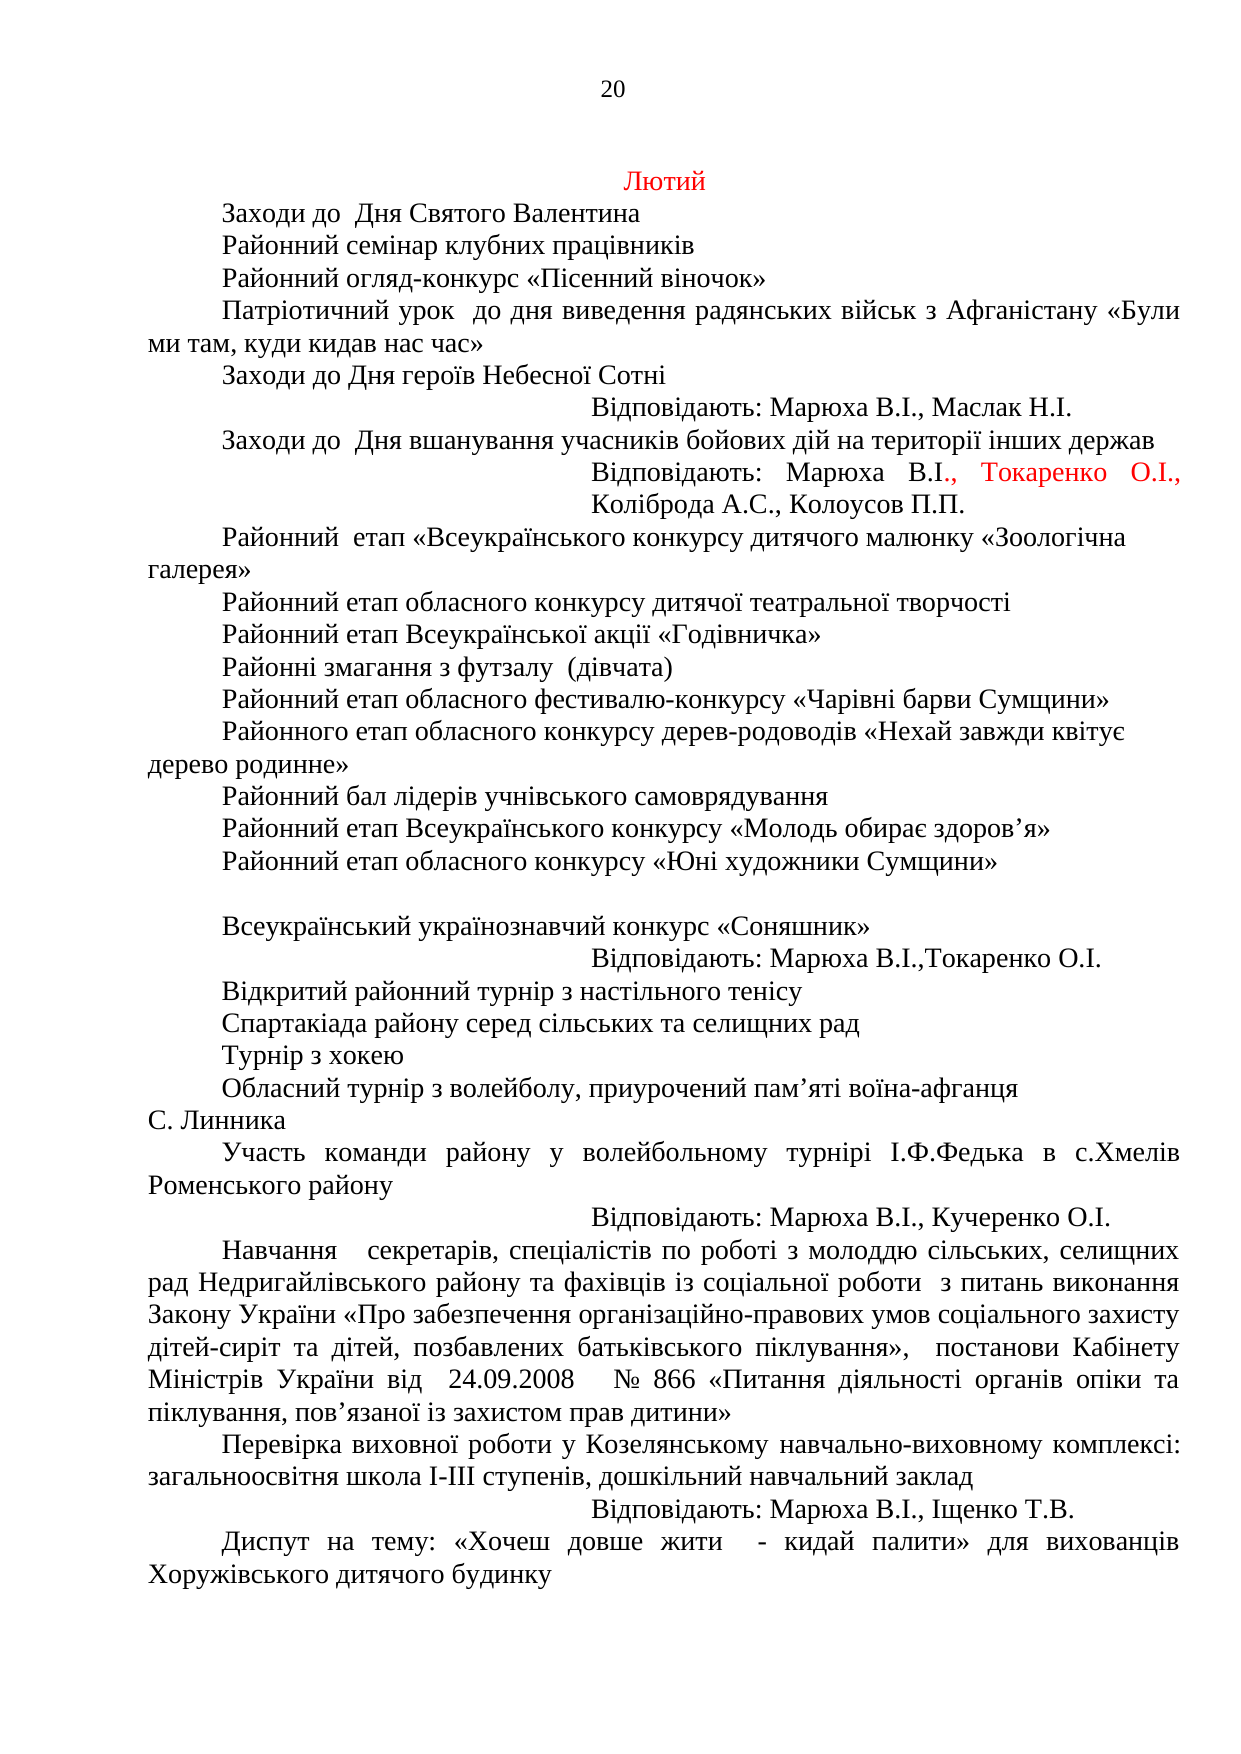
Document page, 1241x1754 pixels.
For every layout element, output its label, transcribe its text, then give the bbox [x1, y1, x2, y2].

text Районний етап обласного конкурсу «Юні художники Сумщини» [148, 844, 1167, 876]
text Відповідають: Марюха В.І., Маслак Н.І. [148, 390, 1181, 423]
text Заходи до Дня героїв Небесної Сотні [148, 358, 1181, 390]
text Перевірка виховної роботи у Козелянському навчально-виховному комплексі: загальноосвітня школа І-ІІІ ступенів, дошкільний навчальний заклад [148, 1427, 1181, 1492]
text Навчання секретарів, спеціалістів по роботі з молоддю сільських, селищних рад Недригайлівського району та фахівців із соціальної роботи з питань виконання Закону України «Про забезпечення організаційно-правових умов соціального захисту дітей-сиріт та дітей, позбавлених батьківського піклування», постанови Кабінету Міністрів України від 24.09.2008 № 866 «Питання діяльності органів опіки та піклування, пов’язаної із захистом прав дитини» [148, 1233, 1181, 1427]
text Обласний турнір з волейболу, приурочений пам’яті воїна-афганця [148, 1071, 1181, 1103]
text Районний етап Всеукраїнської акції «Годівничка» [148, 617, 1154, 649]
text Районний етап Всеукраїнського конкурсу «Молодь обирає здоров’я» [148, 812, 1167, 844]
text Районний огляд-конкурс «Пісенний віночок» [148, 261, 1181, 293]
text Відповідають: Марюха В.І., Токаренко О.І., Коліброда А.С., Колоусов П.П. [591, 455, 1181, 520]
text Турнір з хокею [221, 1038, 1181, 1071]
text Заходи до Дня вшанування учасників бойових дій на території інших держав [148, 423, 1181, 455]
text Відповідають: Марюха В.І., Іщенко Т.В. [148, 1492, 1181, 1524]
text Районний етап обласного фестивалю-конкурсу «Чарівні барви Сумщини» [148, 682, 1167, 714]
text Патріотичний урок до дня виведення радянських військ з Афганістану «Були ми там, куди кидав нас час» [148, 293, 1181, 358]
text Відкритий районний турнір з настільного тенісу [148, 973, 1181, 1006]
text Районного етап обласного конкурсу дерев-родоводів «Нехай завжди квітує дерево родинне» [148, 714, 1167, 779]
text Спартакіада району серед сільських та селищних рад [221, 1006, 1181, 1038]
text Районний бал лідерів учнівського самоврядування [148, 779, 1167, 812]
text Всеукраїнський українознавчий конкурс «Соняшник» [148, 909, 1181, 941]
text Відповідають: Марюха В.І.,Токаренко О.І. [148, 941, 1181, 973]
subtitle Лютий [148, 164, 1181, 196]
text Районні змагання з футзалу (дівчата) [148, 649, 1167, 682]
text Районний етап обласного конкурсу дитячої театральної творчості [148, 585, 1167, 617]
text Участь команди району у волейбольному турнірі І.Ф.Федька в с.Хмелів Роменського району [148, 1136, 1181, 1200]
text Диспут на тему: «Хочеш довше жити - кидай палити» для вихованців Хоружівського дитячого будинку [148, 1524, 1181, 1589]
text Районний етап «Всеукраїнського конкурсу дитячого малюнку «Зоологічна галерея» [148, 520, 1167, 585]
text Заходи до Дня Святого Валентина [148, 196, 1181, 228]
text С. Линника [148, 1103, 1181, 1136]
text Відповідають: Марюха В.І., Кучеренко О.І. [148, 1200, 1181, 1233]
text Районний семінар клубних працівників [148, 228, 1181, 261]
